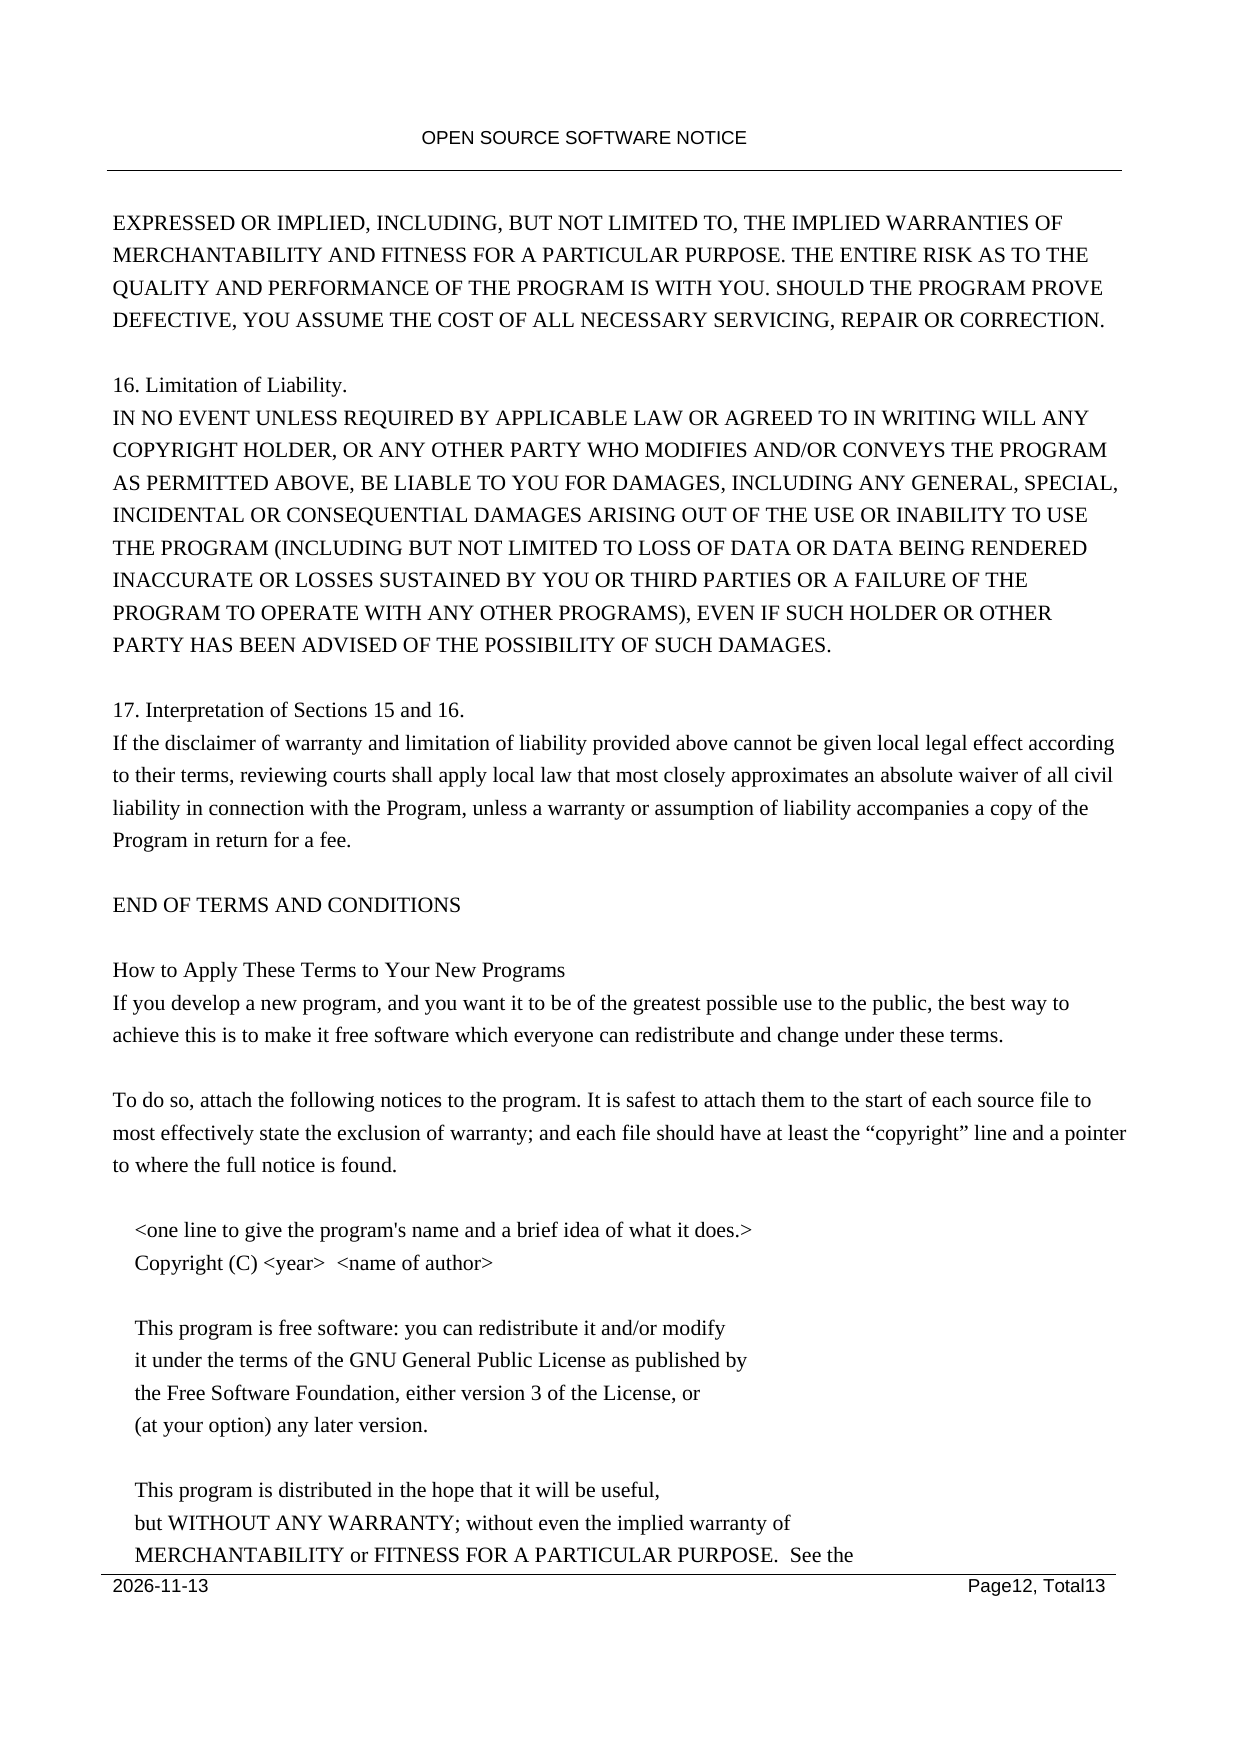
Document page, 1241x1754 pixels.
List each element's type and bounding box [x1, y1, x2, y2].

text [112, 206, 1128, 1571]
